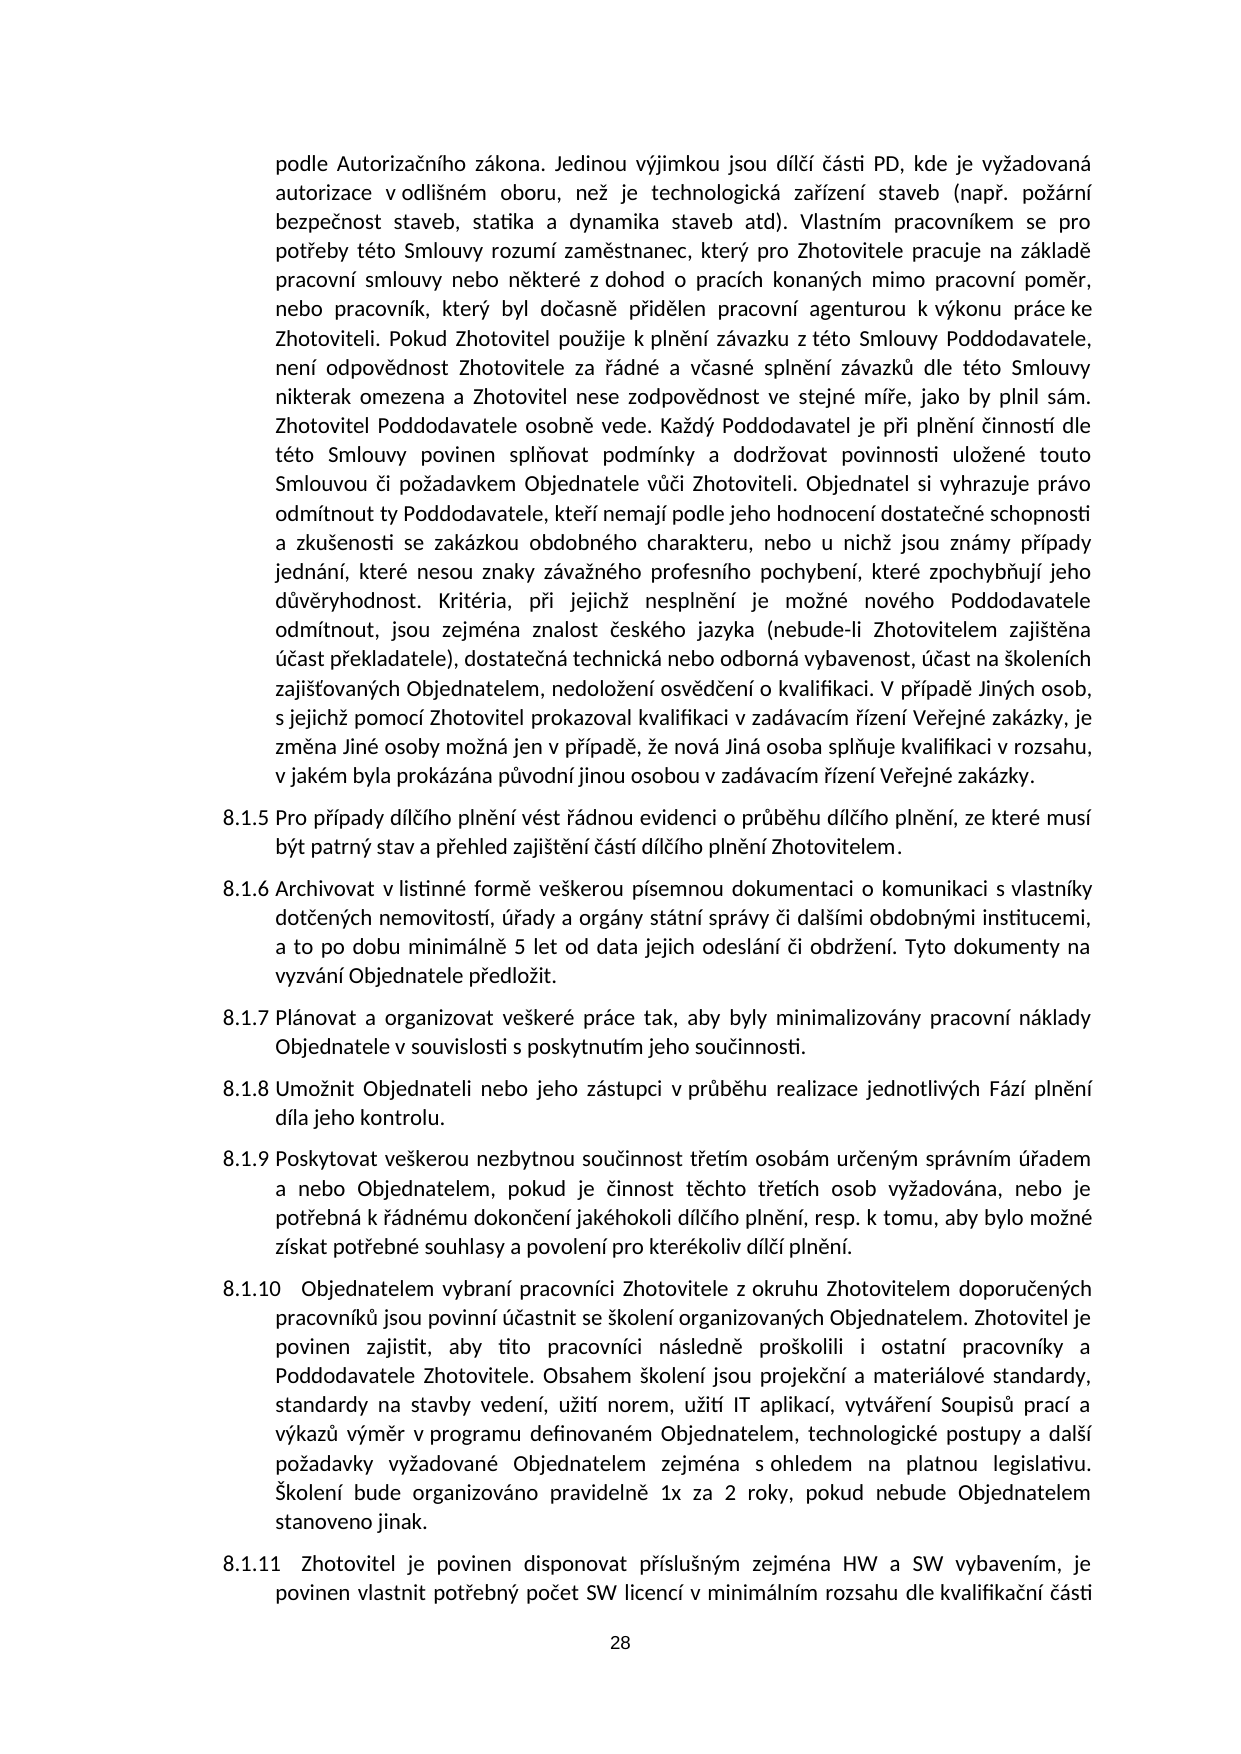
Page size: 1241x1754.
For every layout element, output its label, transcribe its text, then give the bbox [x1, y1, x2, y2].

text Poskytovat veškerou nezbytnou součinnost třetím osobám určeným správním úřadem a nebo Objednatelem, pokud je činnost těchto třetích osob vyžadována, nebo je potřebná k řádnému dokončení jakéhokoli dílčího plnění, resp. k tomu, aby bylo možné získat potřebné souhlasy a povolení pro kterékoliv dílčí plnění. [223, 1143, 1092, 1260]
text Pro případy dílčího plnění vést řádnou evidenci o průběhu dílčího plnění, ze které musí být patrný stav a přehled zajištění částí dílčího plnění Zhotovitelem. [223, 802, 1092, 860]
text Umožnit Objednateli nebo jeho zástupci v průběhu realizace jednotlivých Fází plnění díla jeho kontrolu. [223, 1073, 1092, 1131]
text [223, 148, 1092, 789]
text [223, 1548, 1092, 1606]
text Archivovat v listinné formě veškerou písemnou dokumentaci o komunikaci s vlastníky dotčených nemovitostí, úřady a orgány státní správy či dalšími obdobnými institucemi, a to po dobu minimálně 5 let od data jejich odeslání či obdržení. Tyto dokumenty na vyzvání Objednatele předložit. [223, 873, 1092, 989]
text Plánovat a organizovat veškeré práce tak, aby byly minimalizovány pracovní náklady Objednatele v souvislosti s poskytnutím jeho součinnosti. [223, 1002, 1092, 1060]
text Objednatelem vybraní pracovníci Zhotovitele z okruhu Zhotovitelem doporučených pracovníků jsou povinní účastnit se školení organizovaných Objednatelem. Zhotovitel je povinen zajistit, aby tito pracovníci následně proškolili i ostatní pracovníky a Poddodavatele Zhotovitele. Obsahem školení jsou projekční a materiálové standardy, standardy na stavby vedení, užití norem, užití IT aplikací, vytváření Soupisů prací a výkazů výměr v programu definovaném Objednatelem, technologické postupy a další požadavky vyžadované Objednatelem zejména s ohledem na platnou legislativu. Školení bude organizováno pravidelně 1x za 2 roky, pokud nebude Objednatelem stanoveno jinak. [223, 1273, 1092, 1535]
